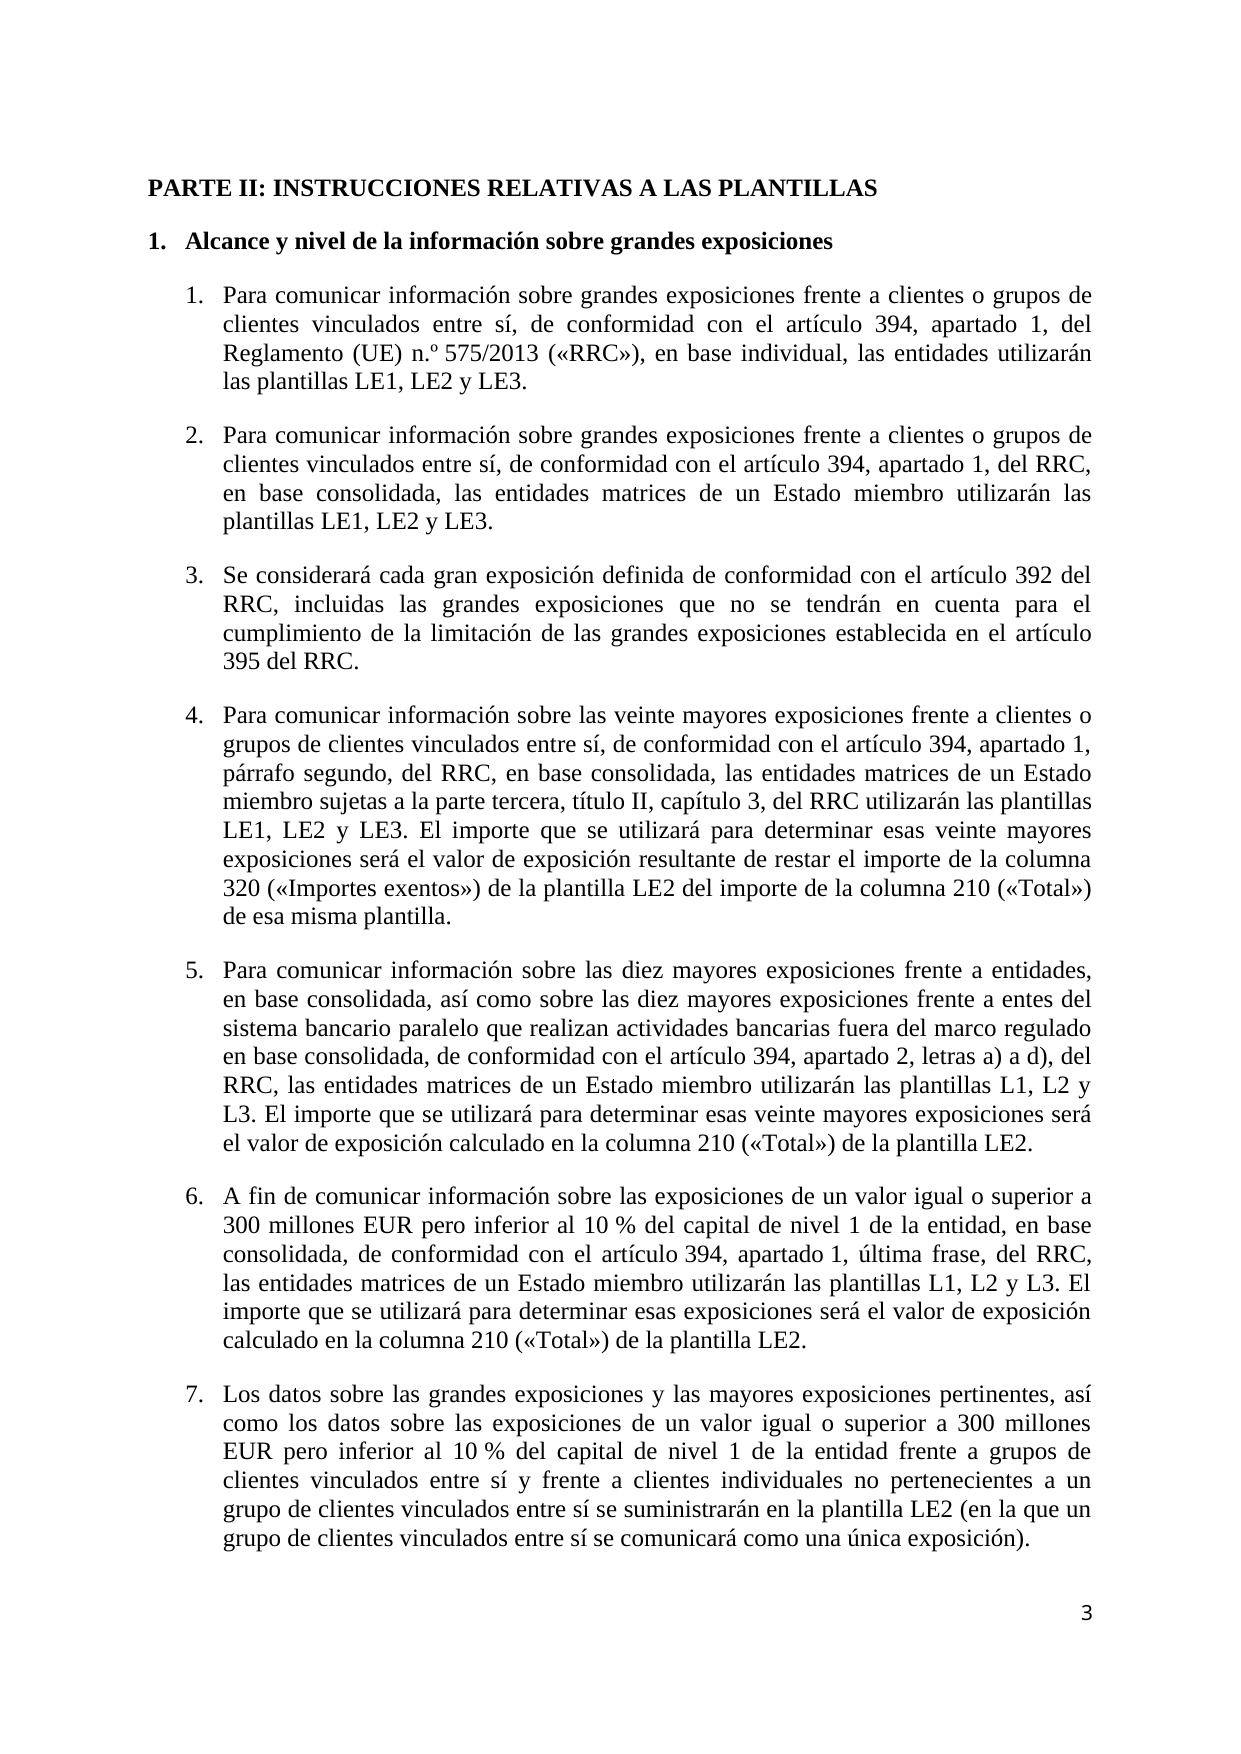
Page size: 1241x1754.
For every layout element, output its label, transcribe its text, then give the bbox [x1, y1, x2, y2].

text Para comunicar información sobre las diez mayores exposiciones frente a entidades, en base consolidada, así como sobre las diez mayores exposiciones frente a entes del sistema bancario paralelo que realizan actividades bancarias fuera del marco regulado en base consolidada, de conformidad con el artículo 394, apartado 2, letras a) a d), del RRC, las entidades matrices de un Estado miembro utilizarán las plantillas L1, L2 y L3. El importe que se utilizará para determinar esas veinte mayores exposiciones será el valor de exposición calculado en la columna 210 («Total») de la plantilla LE2. [185, 955, 1093, 1156]
text Para comunicar información sobre grandes exposiciones frente a clientes o grupos de clientes vinculados entre sí, de conformidad con el artículo 394, apartado 1, del RRC, en base consolidada, las entidades matrices de un Estado miembro utilizarán las plantillas LE1, LE2 y LE3. [185, 420, 1093, 535]
text A fin de comunicar información sobre las exposiciones de un valor igual o superior a 300 millones EUR pero inferior al 10 % del capital de nivel 1 de la entidad, en base consolidada, de conformidad con el artículo 394, apartado 1, última frase, del RRC, las entidades matrices de un Estado miembro utilizarán las plantillas L1, L2 y L3. El importe que se utilizará para determinar esas exposiciones será el valor de exposición calculado en la columna 210 («Total») de la plantilla LE2. [185, 1181, 1093, 1354]
text Para comunicar información sobre las veinte mayores exposiciones frente a clientes o grupos de clientes vinculados entre sí, de conformidad con el artículo 394, apartado 1, párrafo segundo, del RRC, en base consolidada, las entidades matrices de un Estado miembro sujetas a la parte tercera, título II, capítulo 3, del RRC utilizarán las plantillas LE1, LE2 y LE3. El importe que se utilizará para determinar esas veinte mayores exposiciones será el valor de exposición resultante de restar el importe de la columna 320 («Importes exentos») de la plantilla LE2 del importe de la columna 210 («Total») de esa misma plantilla. [185, 700, 1093, 930]
list Para comunicar información sobre grandes exposiciones frente a clientes o grupos de clientes vinculados entre sí, de conformidad con el artículo 394, apartado 1, del Reglamento (UE) n.º 575/2013 («RRC»), en base individual, las entidades utilizarán las plantillas LE1, LE2 y LE3. [185, 280, 1093, 395]
list Alcance y nivel de la información sobre grandes exposiciones [148, 226, 1093, 255]
subtitle PARTE II: INSTRUCCIONES RELATIVAS A LAS PLANTILLAS [148, 173, 1093, 201]
text Se considerará cada gran exposición definida de conformidad con el artículo 392 del RRC, incluidas las grandes exposiciones que no se tendrán en cuenta para el cumplimiento de la limitación de las grandes exposiciones establecida en el artículo 395 del RRC. [185, 560, 1093, 675]
text Los datos sobre las grandes exposiciones y las mayores exposiciones pertinentes, así como los datos sobre las exposiciones de un valor igual o superior a 300 millones EUR pero inferior al 10 % del capital de nivel 1 de la entidad frente a grupos de clientes vinculados entre sí y frente a clientes individuales no pertenecientes a un grupo de clientes vinculados entre sí se suministrarán en la plantilla LE2 (en la que un grupo de clientes vinculados entre sí se comunicará como una única exposición). [185, 1379, 1093, 1551]
